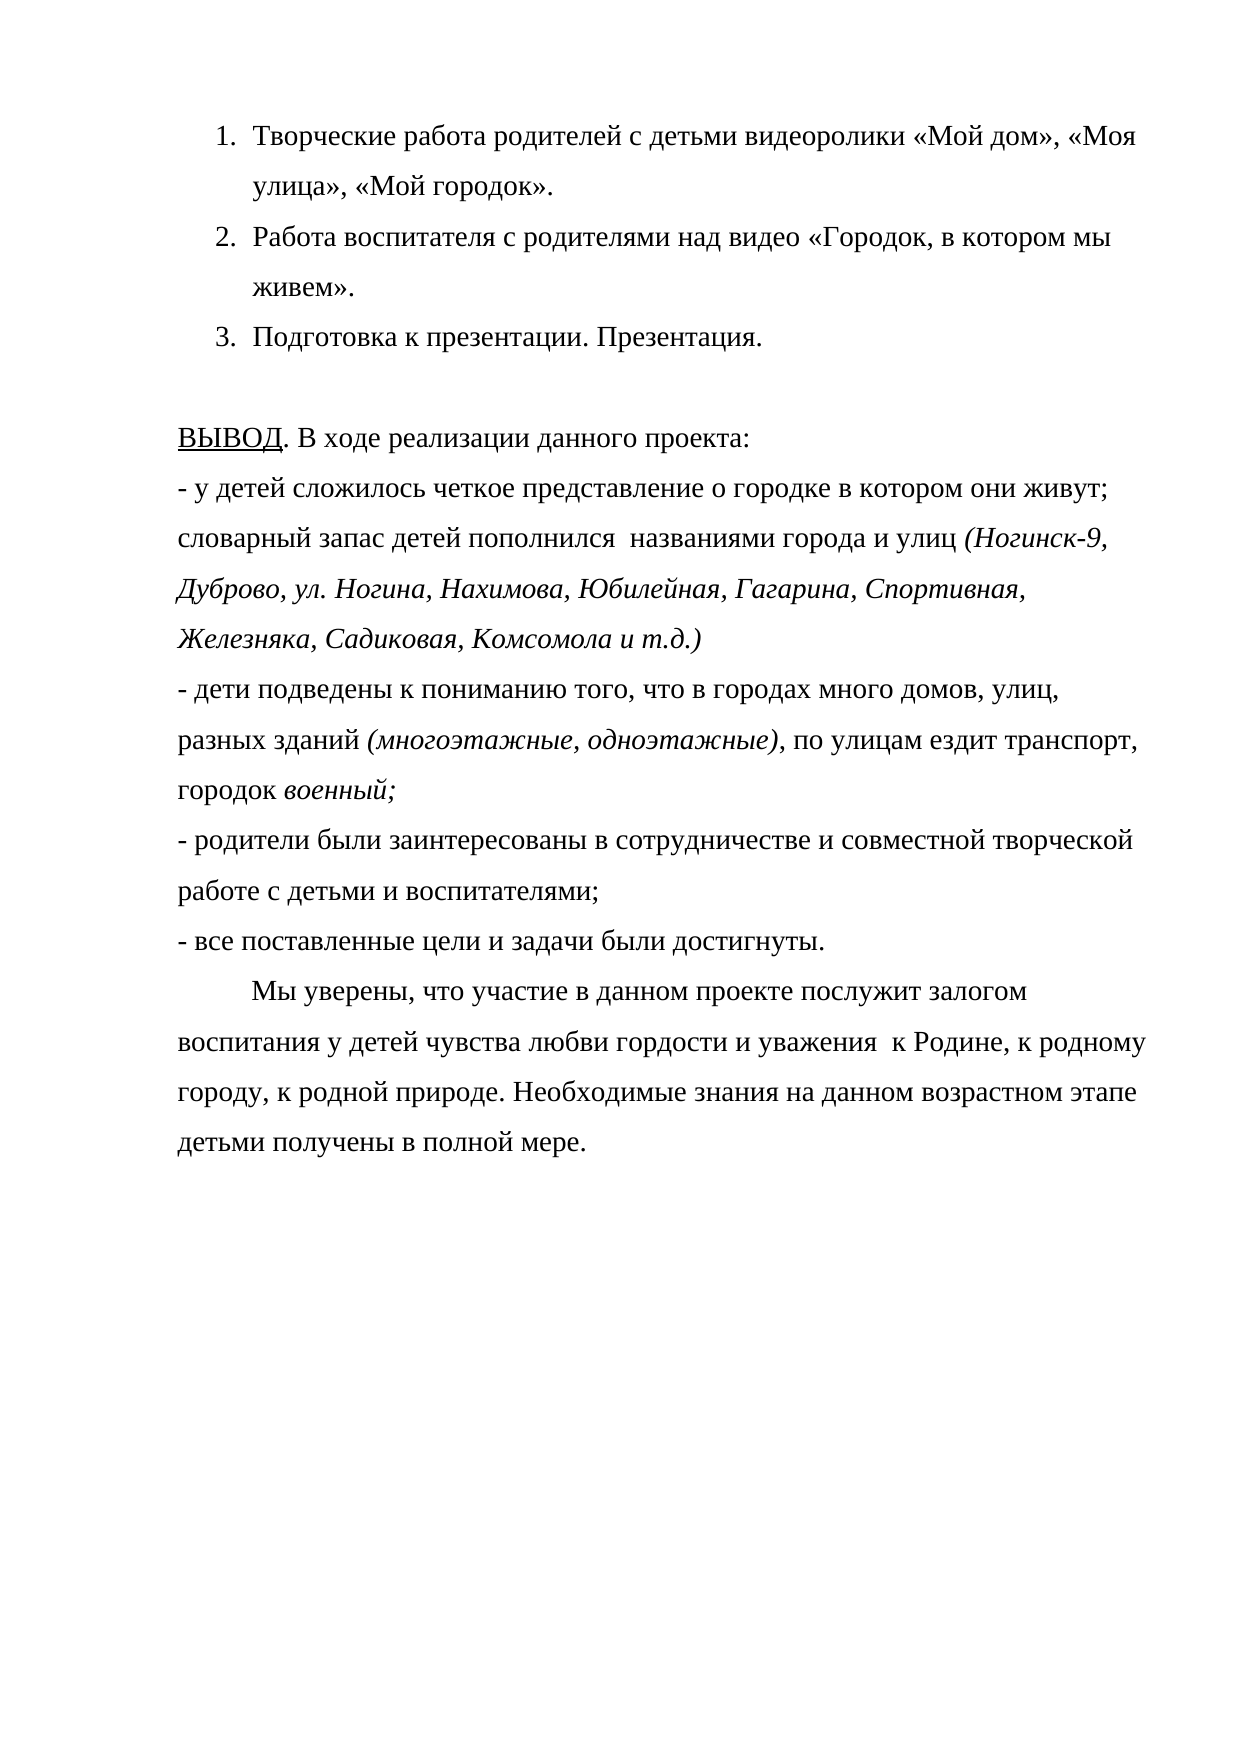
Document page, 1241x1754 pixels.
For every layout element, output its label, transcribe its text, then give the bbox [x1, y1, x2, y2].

list Творческие работа родителей с детьми видеоролики «Мой дом», «Моя улица», «Мой городок». [215, 118, 1152, 202]
text - все поставленные цели и задачи были достигнуты. [177, 923, 1152, 957]
text - дети подведены к пониманию того, что в городах много домов, улиц, разных зданий (многоэтажные, одноэтажные), по улицам ездит транспорт, городок военный; [177, 672, 1152, 806]
list Подготовка к презентации. Презентация. [215, 319, 1152, 353]
list Работа воспитателя с родителями над видео «Городок, в котором мы живем». [215, 219, 1152, 303]
text - у детей сложилось четкое представление о городке в котором они живут; словарный запас детей пополнился названиями города и улиц (Ногинск-9, Дуброво, ул. Ногина, Нахимова, Юбилейная, Гагарина, Спортивная, Железняка, Садиковая, Комсомола и т.д.) [177, 470, 1152, 655]
text Мы уверены, что участие в данном проекте послужит залогом воспитания у детей чувства любви гордости и уважения к Родине, к родному городу, к родной природе. Необходимые знания на данном возрастном этапе детьми получены в полной мере. [177, 973, 1152, 1158]
text ВЫВОД. В ходе реализации данного проекта: [177, 420, 1152, 453]
text - родители были заинтересованы в сотрудничестве и совместной творческой работе с детьми и воспитателями; [177, 822, 1152, 906]
